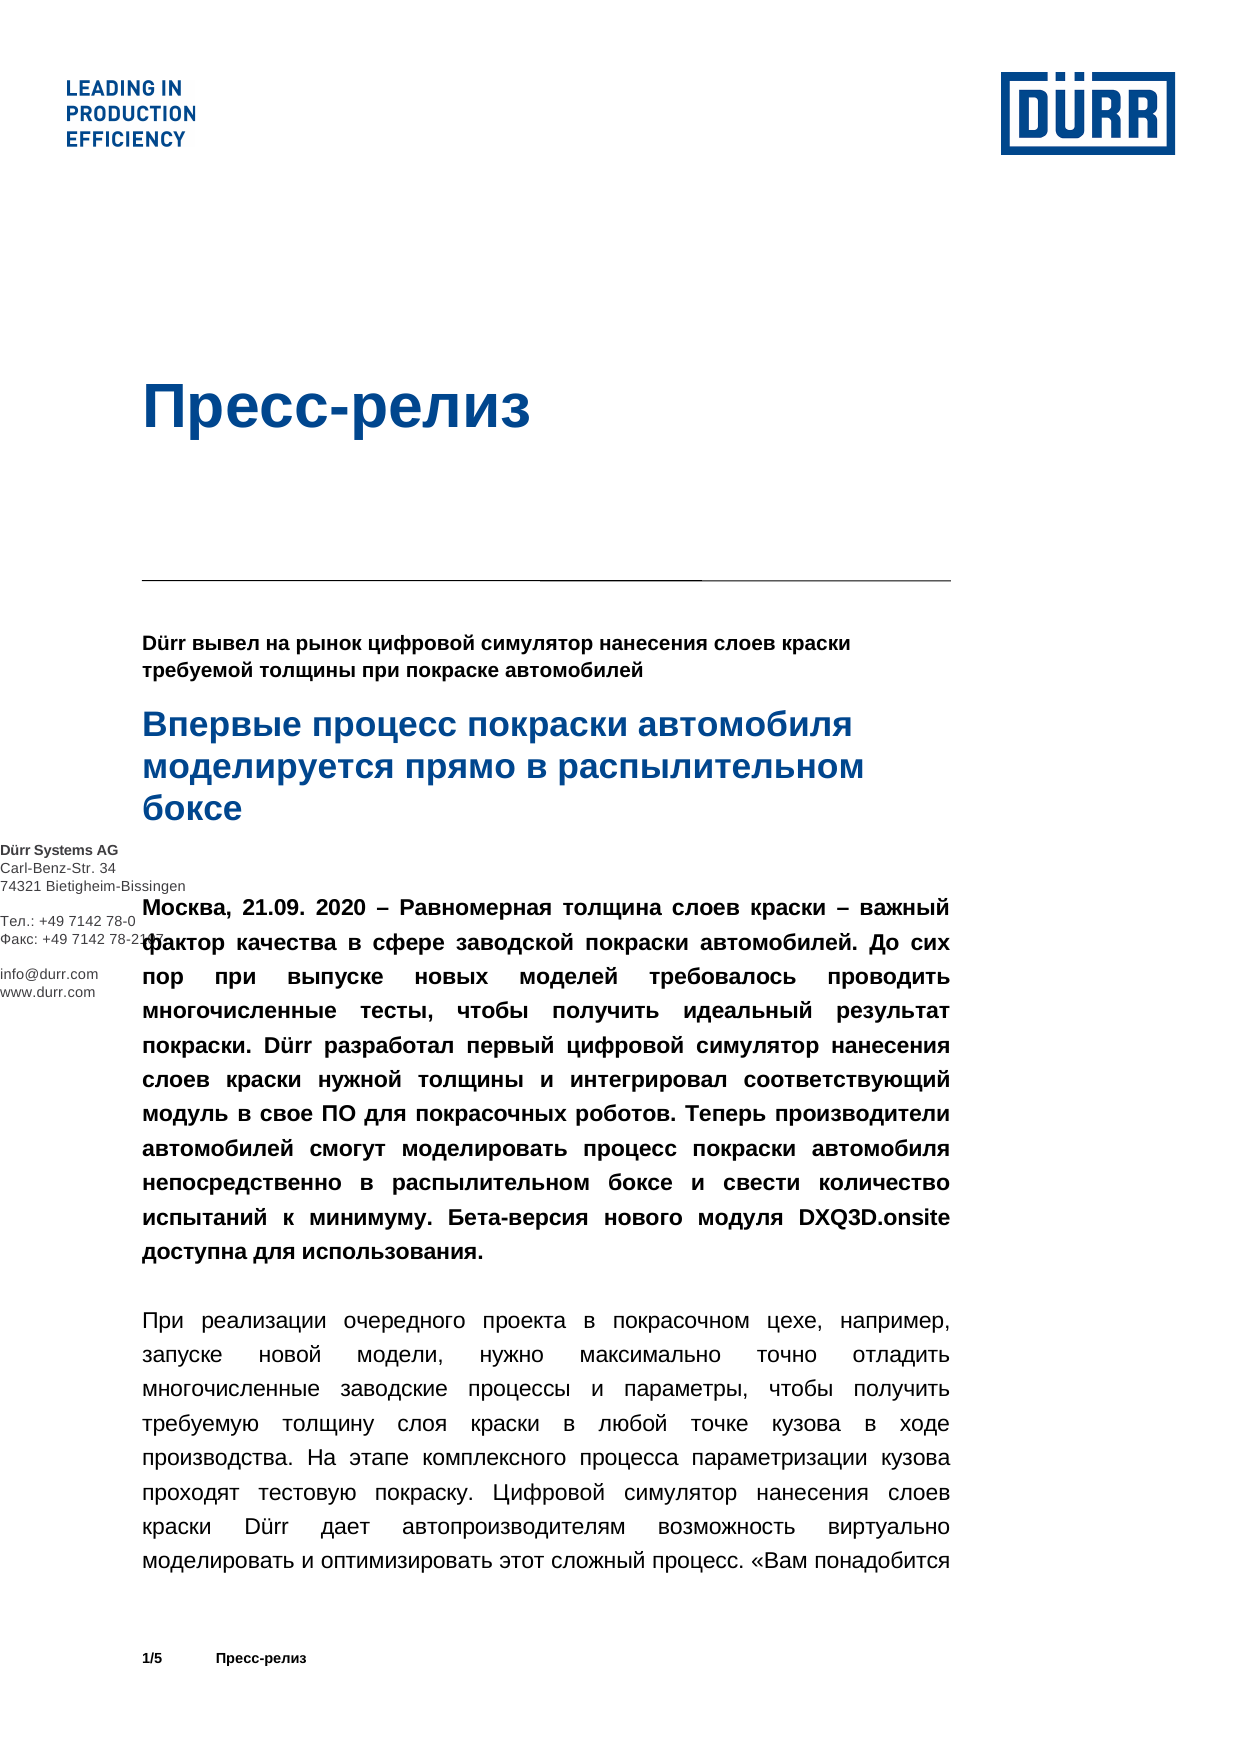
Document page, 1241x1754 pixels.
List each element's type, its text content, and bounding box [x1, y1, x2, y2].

picture [1001, 72, 1175, 155]
picture [67, 80, 196, 147]
text Впервые процесс покраски автомобиля моделируется прямо в распылительном боксе [142, 703, 951, 828]
text Dürr вывел на рынок цифровой симулятор нанесения слоев краски требуемой толщины при покраске автомобилей [142, 628, 951, 682]
text Москва, 21.09. 2020 – Равномерная толщина слоев краски – важный фактор качества в сфере заводской покраски автомобилей. До сих пор при выпуске новых моделей требовалось проводить многочисленные тесты, чтобы получить идеальный результат покраски. Dürr разработал первый цифровой симулятор нанесения слоев краски нужной толщины и интегрировал соответствующий модуль в свое ПО для покрасочных роботов. Теперь производители автомобилей смогут моделировать процесс покраски автомобиля непосредственно в распылительном боксе и свести количество испытаний к минимуму. Бета-версия нового модуля DXQ3D.onsite доступна для использования. [142, 886, 951, 1264]
text Пресс-релиз [142, 366, 951, 441]
